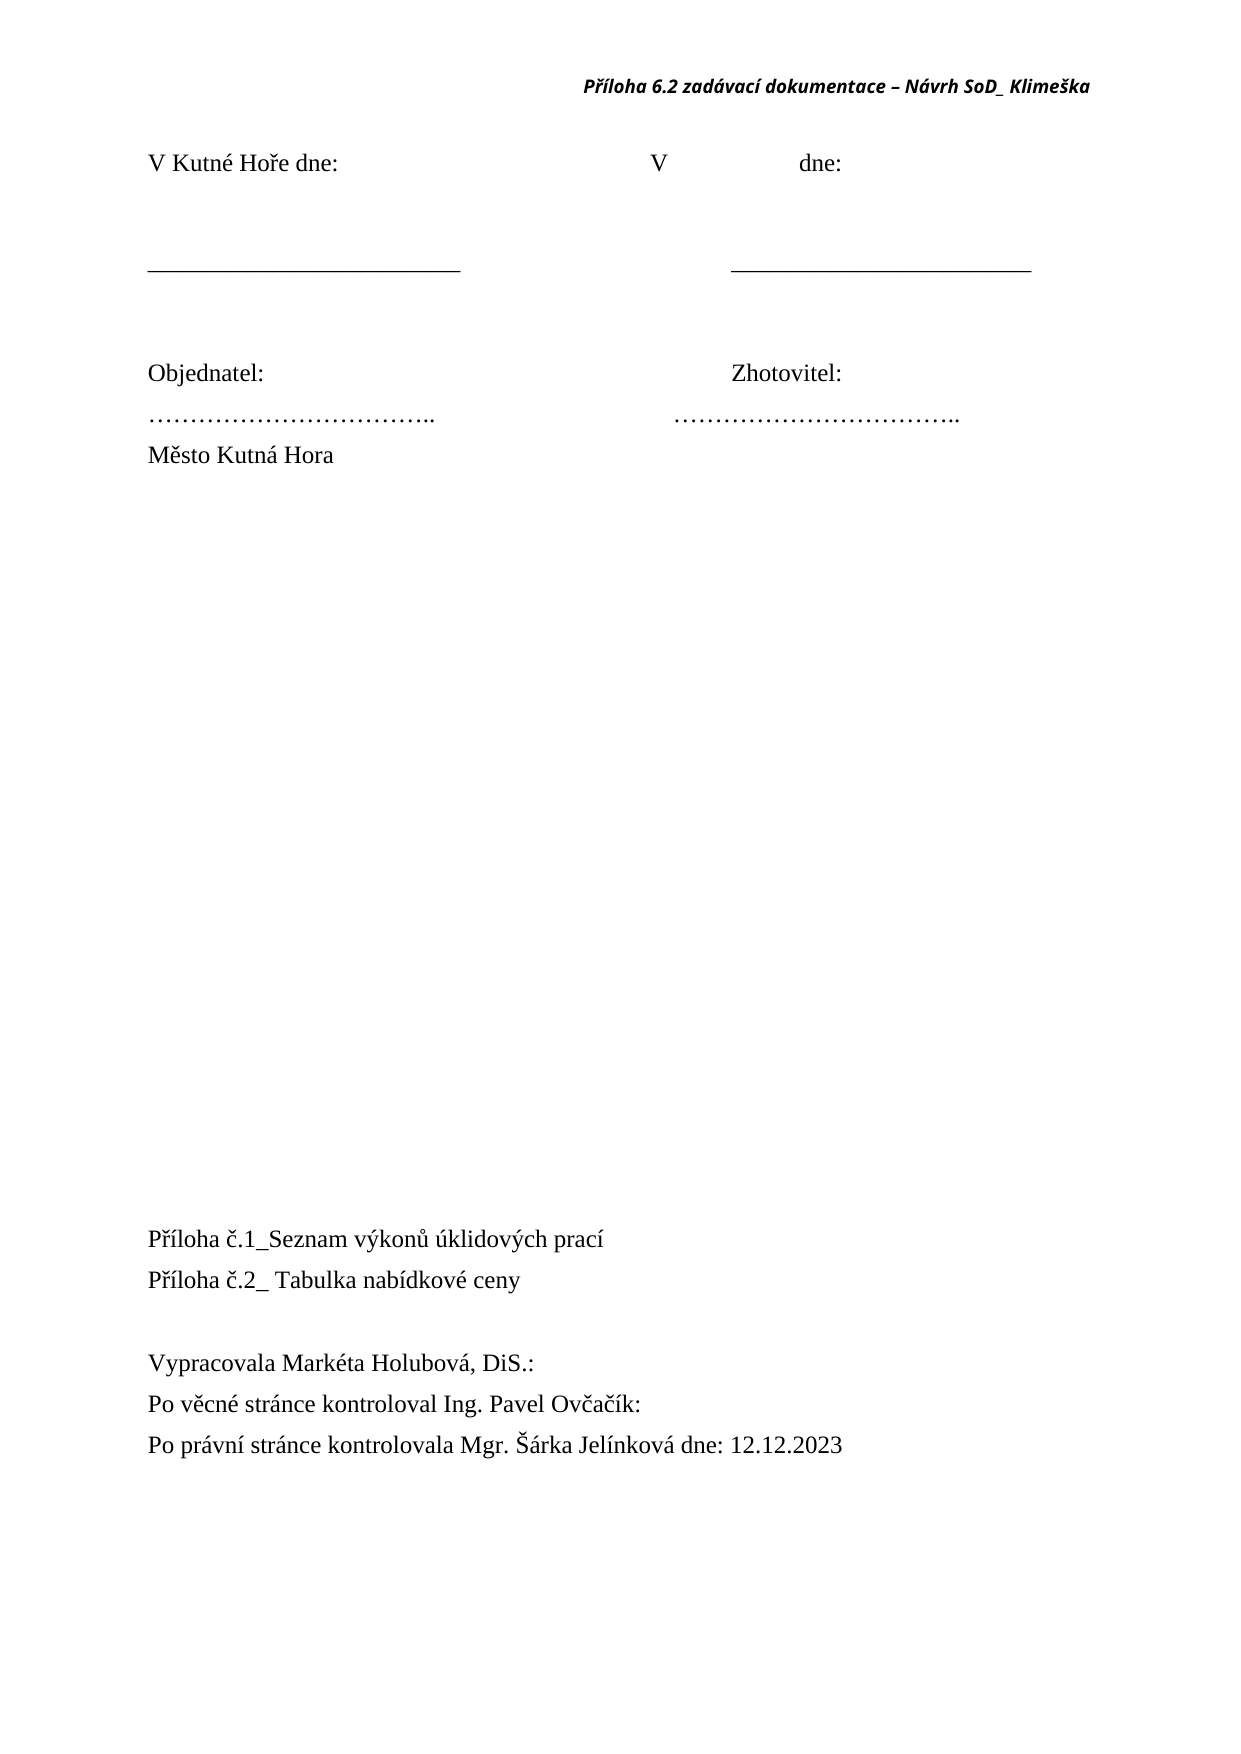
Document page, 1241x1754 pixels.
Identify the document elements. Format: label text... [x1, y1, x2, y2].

text Vypracovala Markéta Holubová, DiS.: [148, 1348, 1093, 1376]
text Město Kutná Hora [148, 440, 1093, 469]
text …………………………….. …………………………….. [148, 399, 1093, 428]
text _________________________ ________________________ [148, 246, 1093, 275]
text Po věcné stránce kontroloval Ing. Pavel Ovčačík: [148, 1389, 1093, 1418]
text Po právní stránce kontrolovala Mgr. Šárka Jelínková dne: 12.12.2023 [148, 1430, 1093, 1459]
text V Kutné Hoře dne: V dne: [148, 148, 1093, 176]
text Příloha č.2_ Tabulka nabídkové ceny [148, 1265, 1093, 1294]
text Objednatel: Zhotovitel: [148, 358, 1093, 386]
text Příloha č.1_Seznam výkonů úklidových prací [148, 1224, 1093, 1253]
